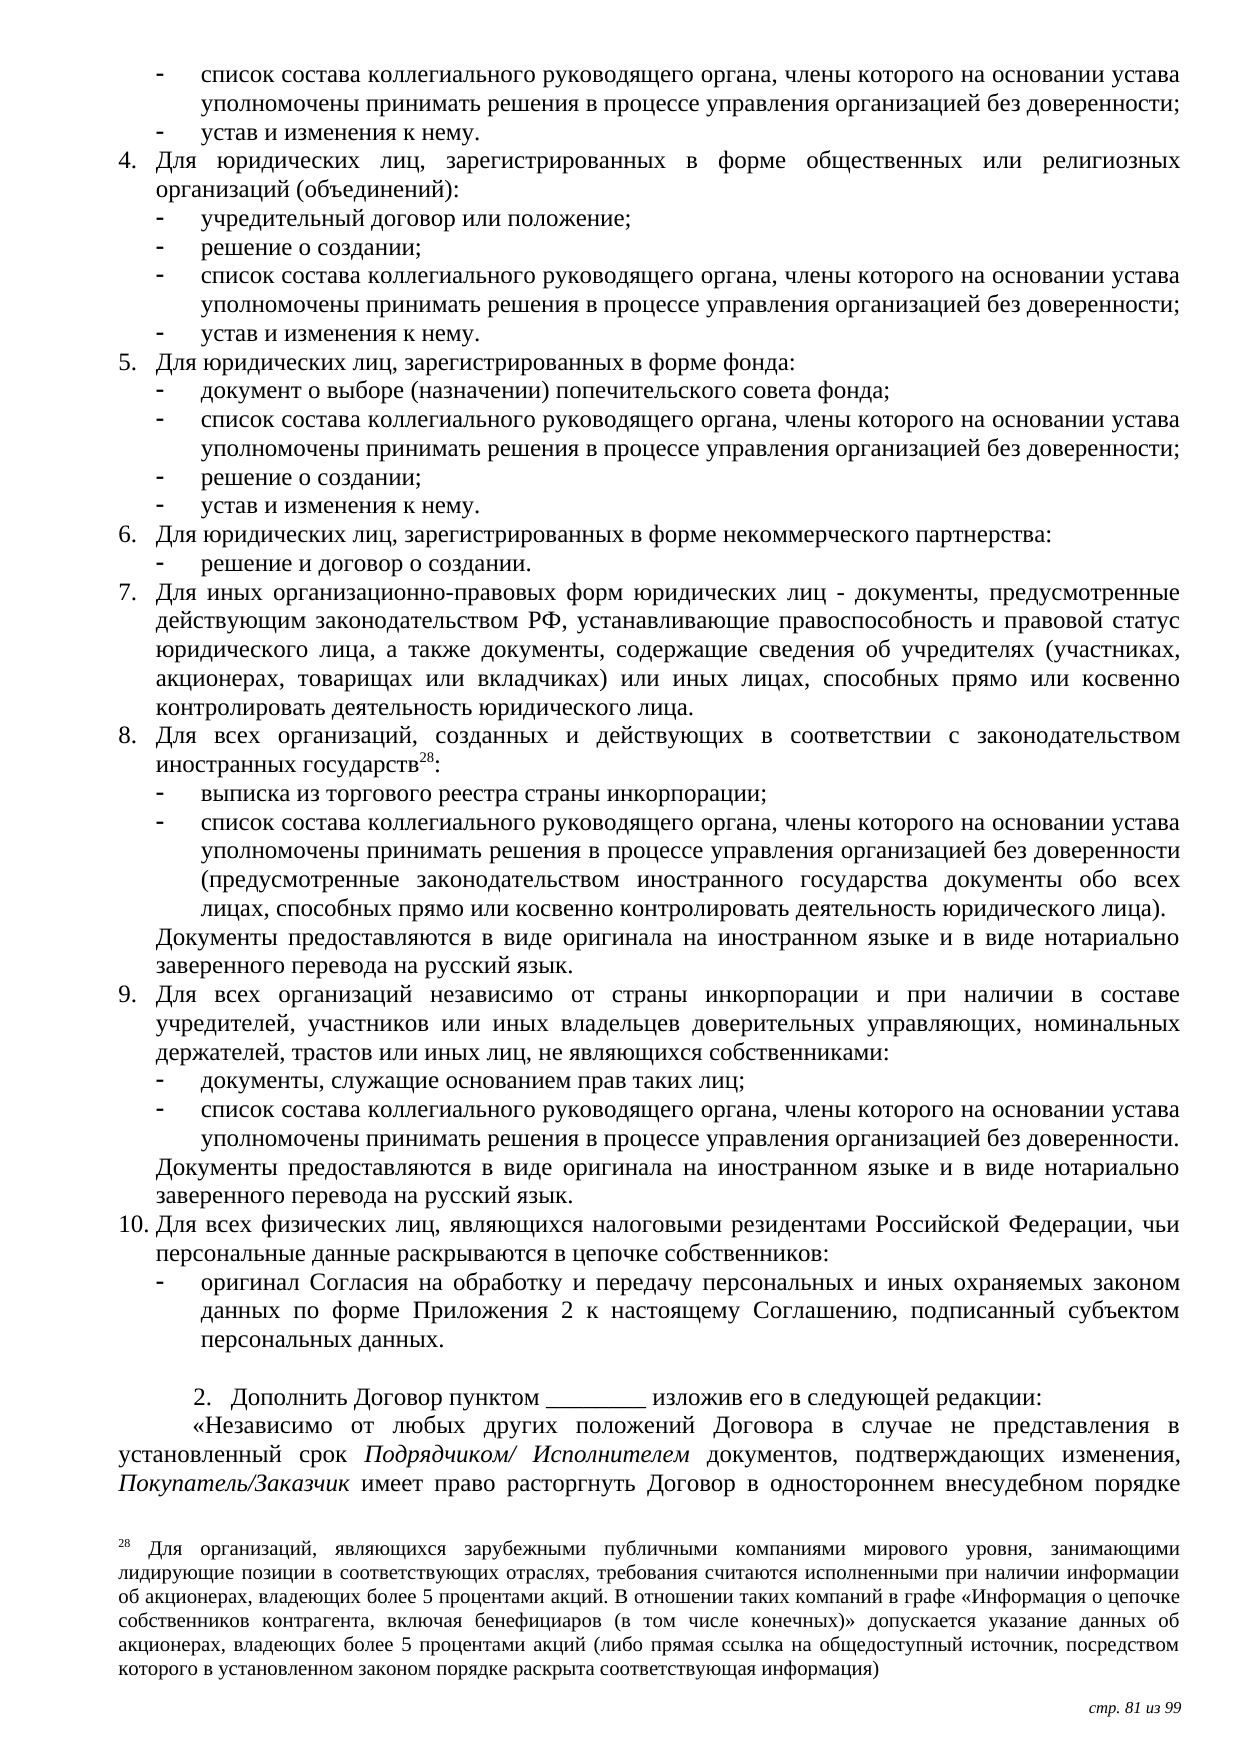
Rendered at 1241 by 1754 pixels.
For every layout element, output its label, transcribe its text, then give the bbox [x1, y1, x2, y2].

list решение о создании; [156, 232, 1181, 260]
list устав и изменения к нему. [156, 490, 1181, 519]
list Для юридических лиц, зарегистрированных в форме некоммерческого партнерства: [118, 519, 1181, 548]
list список состава коллегиального руководящего органа, члены которого на основании устава уполномочены принимать решения в процессе управления организацией без доверенности (предусмотренные законодательством иностранного государства документы обо всех лицах, способных прямо или косвенно контролировать деятельность юридического лица). [156, 807, 1181, 922]
text Документы предоставляются в виде оригинала на иностранном языке и в виде нотариально заверенного перевода на русский язык. [156, 1152, 1181, 1209]
list устав и изменения к нему. [156, 117, 1181, 145]
list оригинал Согласия на обработку и передачу персональных и иных охраняемых законом данных по форме Приложения 2 к настоящему Соглашению, подписанный субъектом персональных данных. [156, 1267, 1181, 1353]
list Для всех организаций независимо от страны инкорпорации и при наличии в составе учредителей, участников или иных владельцев доверительных управляющих, номинальных держателей, трастов или иных лиц, не являющихся собственниками: [118, 979, 1181, 1065]
list документ о выборе (назначении) попечительского совета фонда; [156, 375, 1181, 404]
list Для юридических лиц, зарегистрированных в форме фонда: [118, 347, 1181, 375]
list Для юридических лиц, зарегистрированных в форме общественных или религиозных организаций (объединений): [118, 145, 1181, 203]
list выписка из торгового реестра страны инкорпорации; [156, 778, 1181, 807]
list Для всех организаций, созданных и действующих в соответствии с законодательством иностранных государств: [118, 720, 1181, 778]
list решение и договор о создании. [156, 548, 1181, 577]
list Дополнить Договор пунктом ________ изложив его в следующей редакции: [193, 1382, 1181, 1410]
list Для иных организационно-правовых форм юридических лиц - документы, предусмотренные действующим законодательством РФ, устанавливающие правоспособность и правовой статус юридического лица, а также документы, содержащие сведения об учредителях (участниках, акционерах, товарищах или вкладчиках) или иных лицах, способных прямо или косвенно контролировать деятельность юридического лица. [118, 577, 1181, 720]
list документы, служащие основанием прав таких лиц; [156, 1065, 1181, 1094]
list решение о создании; [156, 462, 1181, 490]
list учредительный договор или положение; [156, 203, 1181, 232]
list список состава коллегиального руководящего органа, члены которого на основании устава уполномочены принимать решения в процессе управления организацией без доверенности. [156, 1094, 1181, 1152]
list список состава коллегиального руководящего органа, члены которого на основании устава уполномочены принимать решения в процессе управления организацией без доверенности; [156, 260, 1181, 318]
list устав и изменения к нему. [156, 318, 1181, 347]
list список состава коллегиального руководящего органа, члены которого на основании устава уполномочены принимать решения в процессе управления организацией без доверенности; [156, 404, 1181, 462]
list список состава коллегиального руководящего органа, члены которого на основании устава уполномочены принимать решения в процессе управления организацией без доверенности; [156, 59, 1181, 117]
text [118, 1410, 1181, 1497]
list Для всех физических лиц, являющихся налоговыми резидентами Российской Федерации, чьи персональные данные раскрываются в цепочке собственников: [118, 1209, 1181, 1267]
text Документы предоставляются в виде оригинала на иностранном языке и в виде нотариально заверенного перевода на русский язык. [156, 922, 1181, 979]
